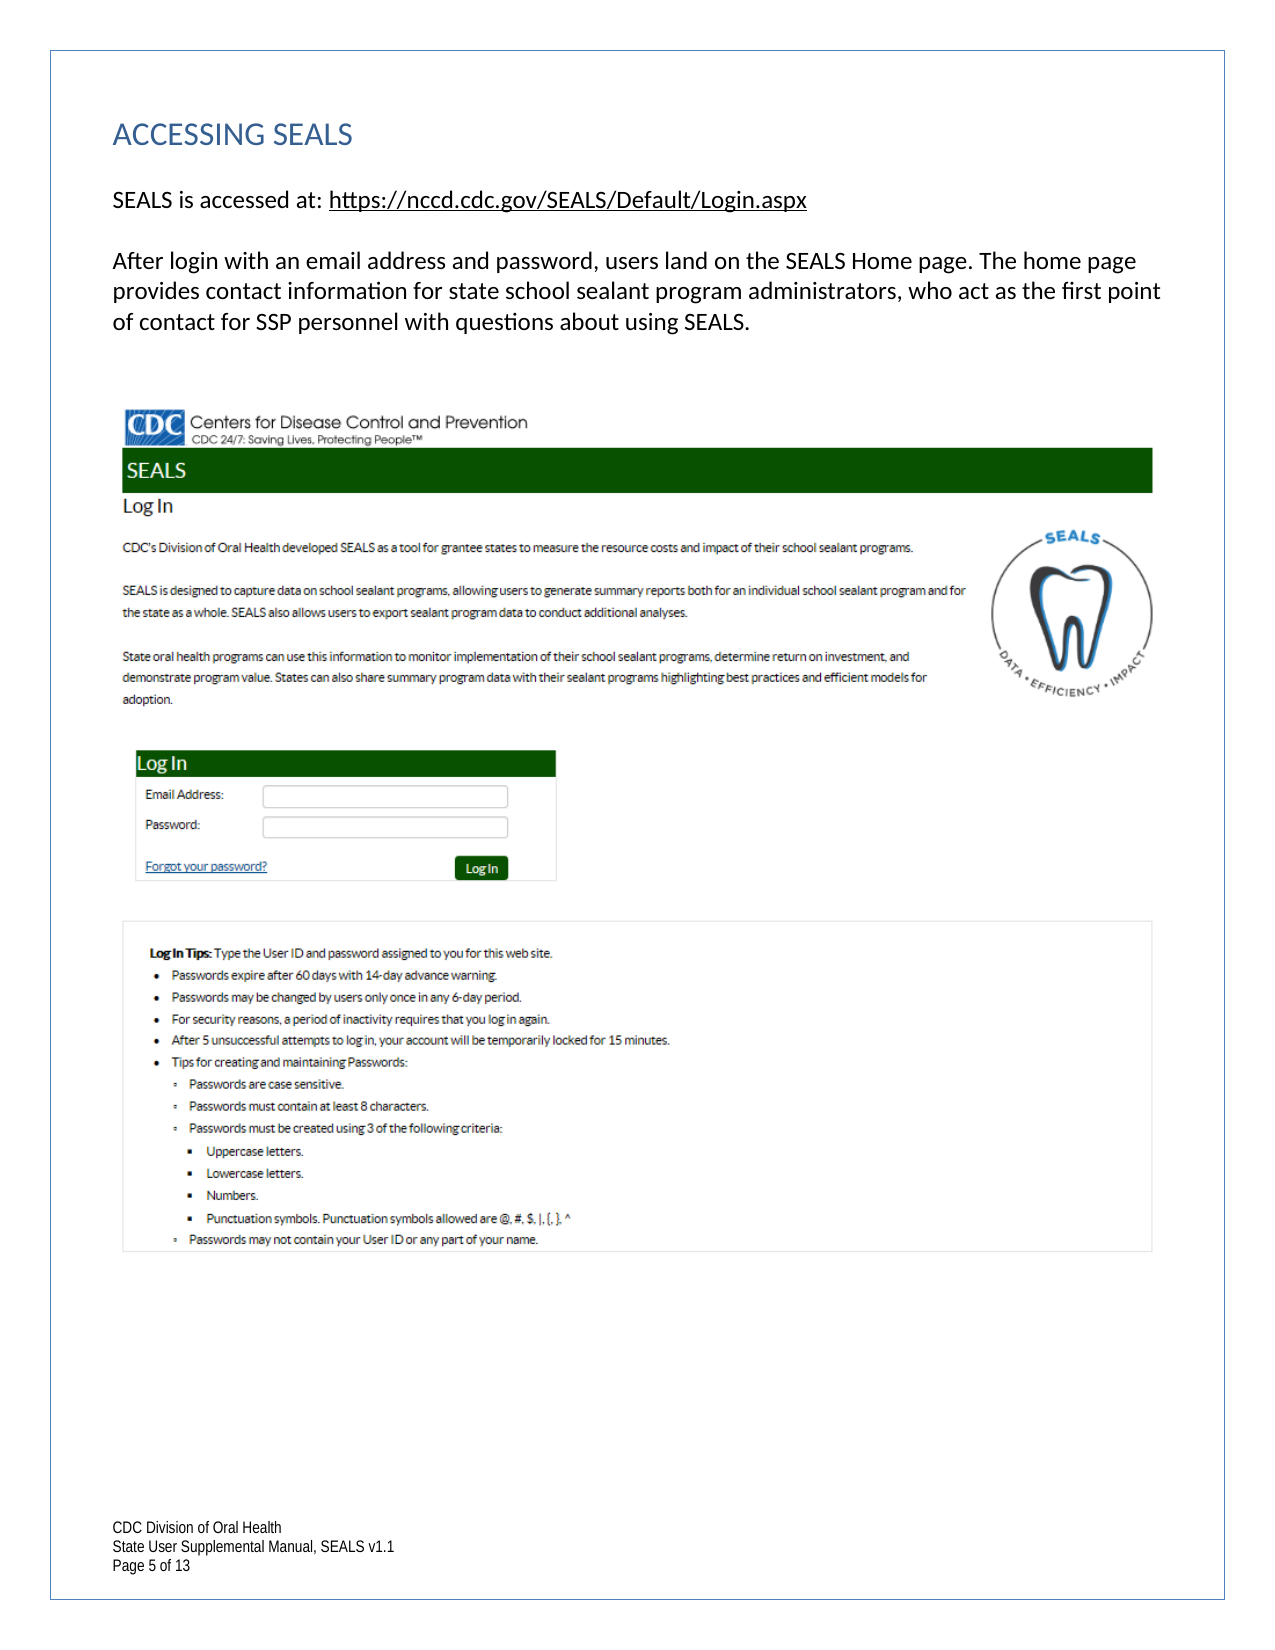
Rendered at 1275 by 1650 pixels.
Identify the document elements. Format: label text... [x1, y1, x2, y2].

text After login with an email address and password, users land on the SEALS Home page. The home page provides contact information for state school sealant program administrators, who act as the first point of contact for SSP personnel with questions about using SEALS. [112, 245, 1162, 336]
text SEALS is accessed at: https://nccd.cdc.gov/SEALS/Default/Login.aspx [112, 184, 1162, 214]
subtitle ACCESSING SEALS [112, 112, 1162, 153]
picture [112, 405, 1163, 1258]
